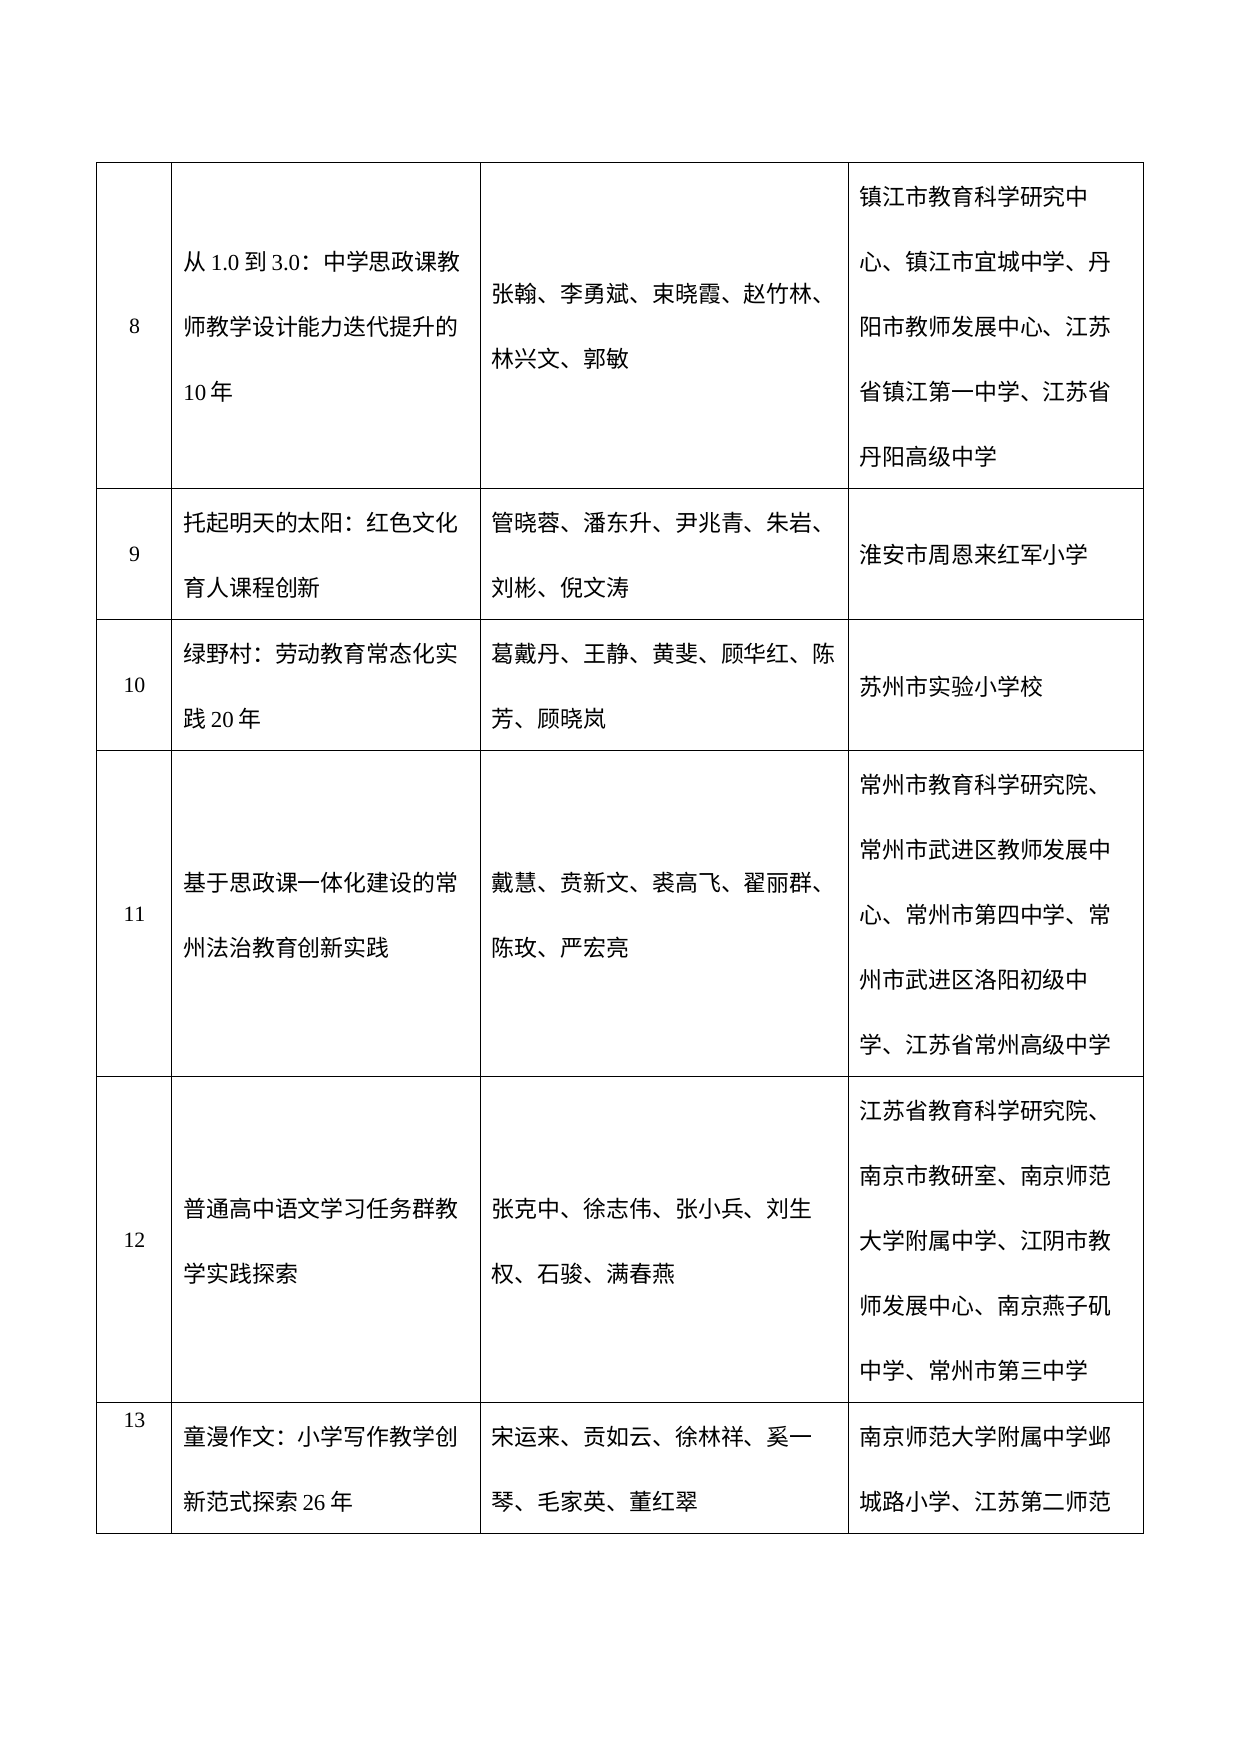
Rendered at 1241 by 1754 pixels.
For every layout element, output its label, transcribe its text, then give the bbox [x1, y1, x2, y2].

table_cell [172, 1403, 480, 1533]
table_cell 托起明天的太阳：红色文化育人课程创新 [172, 489, 480, 619]
table_cell 10 [97, 620, 171, 750]
table_cell 戴慧、贲新文、裘高飞、翟丽群、陈玫、严宏亮 [481, 751, 848, 1076]
table_cell 13 [97, 1403, 171, 1533]
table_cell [481, 1403, 848, 1533]
table_cell 基于思政课一体化建设的常州法治教育创新实践 [172, 751, 480, 1076]
table_cell 8 [97, 163, 171, 488]
table_cell 11 [97, 751, 171, 1076]
table_cell 绿野村：劳动教育常态化实践20年 [172, 620, 480, 750]
table_cell 普通高中语文学习任务群教学实践探索 [172, 1077, 480, 1402]
table_cell 镇江市教育科学研究中心、镇江市宜城中学、丹阳市教师发展中心、江苏省镇江第一中学、江苏省丹阳高级中学 [849, 163, 1143, 488]
table_cell 9 [97, 489, 171, 619]
table_cell 从1.0到3.0：中学思政课教师教学设计能力迭代提升的10年 [172, 163, 480, 488]
table_cell 12 [97, 1077, 171, 1402]
table_cell 江苏省教育科学研究院、南京市教研室、南京师范大学附属中学、江阴市教师发展中心、南京燕子矶中学、常州市第三中学 [849, 1077, 1143, 1402]
table_cell 常州市教育科学研究院、常州市武进区教师发展中心、常州市第四中学、常州市武进区洛阳初级中学、江苏省常州高级中学 [849, 751, 1143, 1076]
table_cell 张翰、李勇斌、束晓霞、赵竹林、林兴文、郭敏 [481, 163, 848, 488]
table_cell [849, 1403, 1143, 1533]
table_cell 苏州市实验小学校 [849, 620, 1143, 750]
table_cell 葛戴丹、王静、黄斐、顾华红、陈芳、顾晓岚 [481, 620, 848, 750]
table_cell 管晓蓉、潘东升、尹兆青、朱岩、刘彬、倪文涛 [481, 489, 848, 619]
table_cell 张克中、徐志伟、张小兵、刘生权、石骏、满春燕 [481, 1077, 848, 1402]
table_cell 淮安市周恩来红军小学 [849, 489, 1143, 619]
